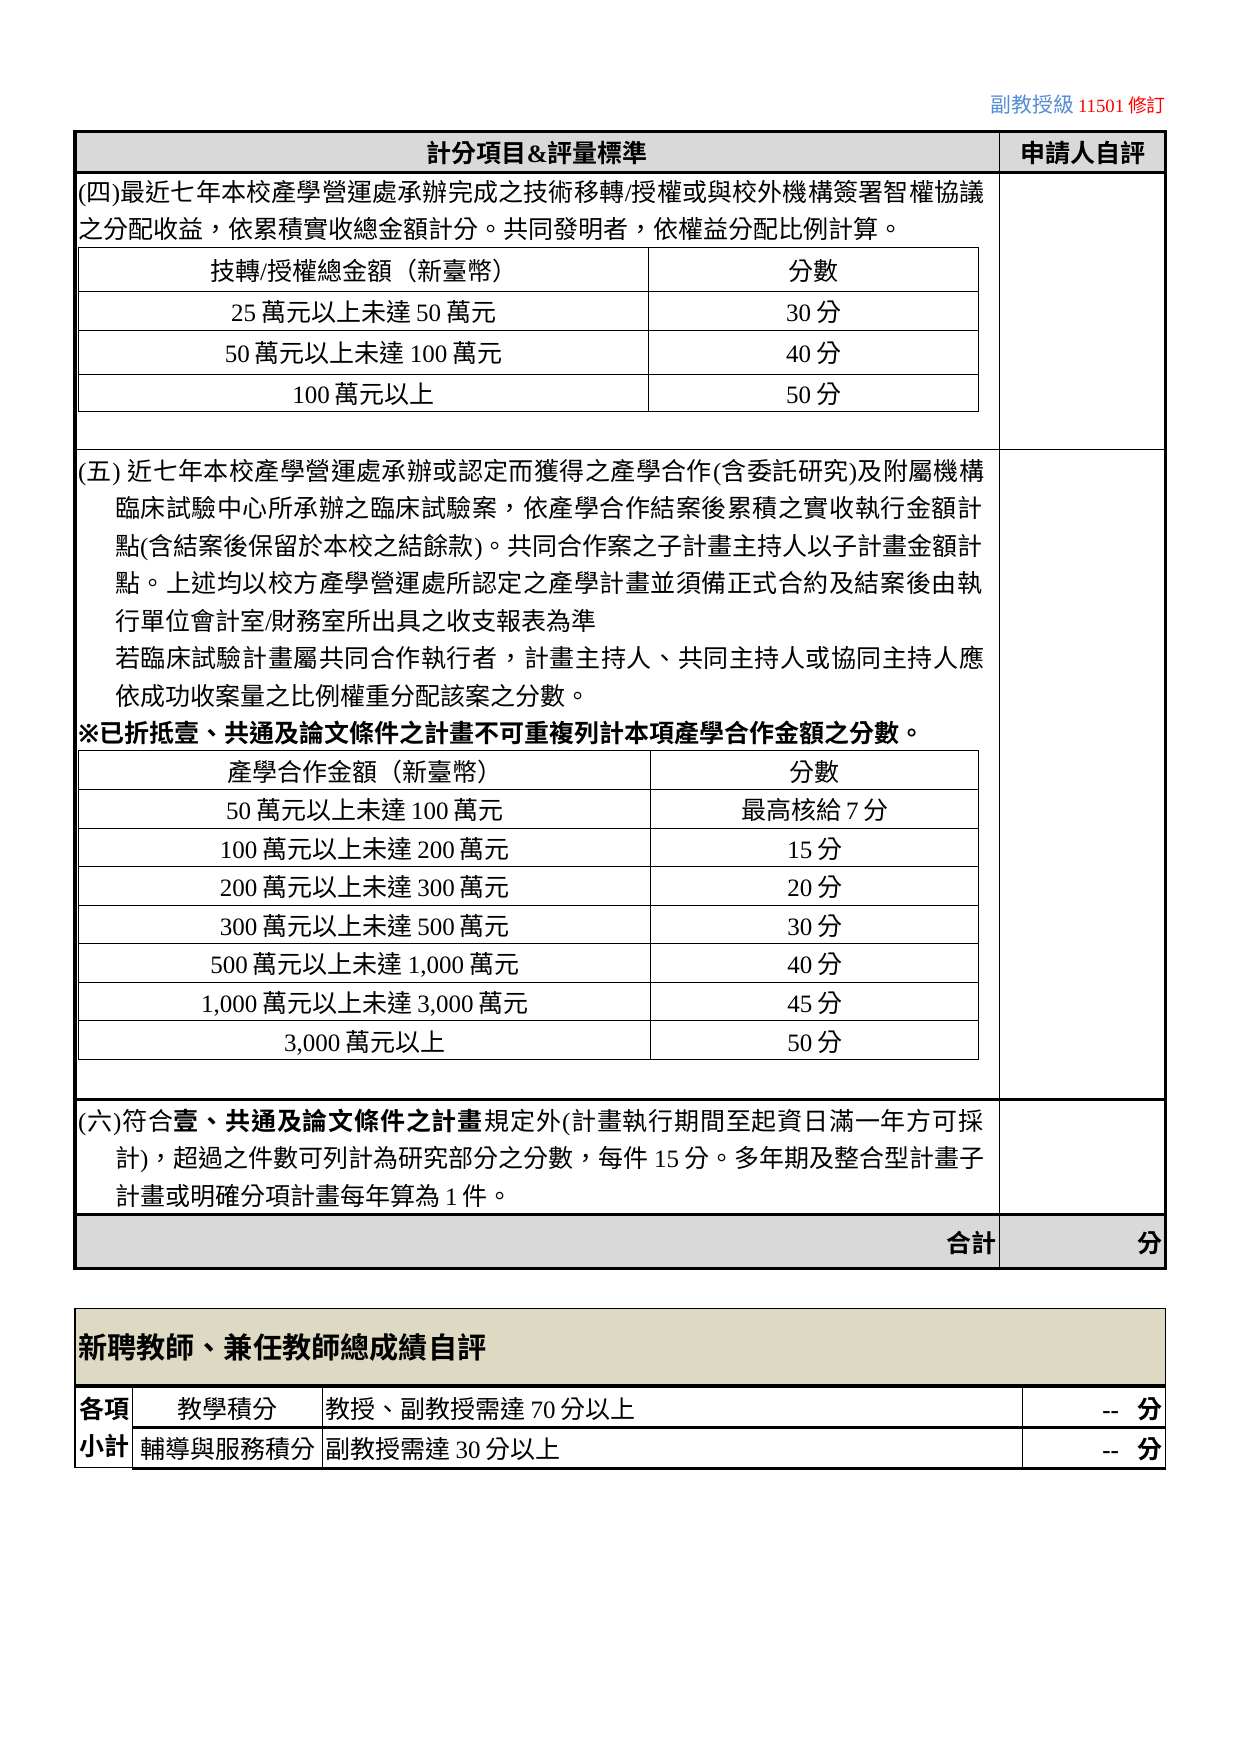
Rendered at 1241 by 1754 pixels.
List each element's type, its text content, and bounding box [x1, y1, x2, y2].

table_cell (六)符合壹、共通及論文條件之計畫規定外(計畫執行期間至起資日滿一年方可採計)，超過之件數可列計為研究部分之分數，每件15分。多年期及整合型計畫子計畫或明確分項計畫每年算為1件。 [77, 1101, 999, 1213]
table_cell -- 分 [1023, 1388, 1165, 1426]
table_header 申請人自評 [1000, 133, 1164, 171]
table_cell 分 [1000, 1216, 1164, 1267]
table_cell (四)最近七年本校產學營運處承辦完成之技術移轉/授權或與校外機構簽署智權協議之分配收益，依累積實收總金額計分。共同發明者，依權益分配比例計算。 [77, 174, 999, 449]
table_cell 教學積分 [133, 1388, 322, 1426]
table_cell 教授、副教授需達70分以上 [323, 1388, 1022, 1426]
table_cell 副教授需達30分以上 [323, 1429, 1022, 1467]
table_header 新聘教師、兼任教師總成績自評 [76, 1309, 1165, 1384]
table_cell [1000, 174, 1164, 449]
table_cell [1000, 450, 1164, 1098]
table_cell (五) 近七年本校產學營運處承辦或認定而獲得之產學合作(含委託研究)及附屬機構臨床試驗中心所承辦之臨床試驗案，依產學合作結案後累積之實收執行金額計點(含結案後保留於本校之結餘款)。共同合作案之子計畫主持人以子計畫金額計點。上述均以校方產學營運處所認定之產學計畫並須備正式合約及結案後由執行單位會計室/財務室所出具之收支報表為準 若臨床試驗計畫屬共同合作執行者，計畫主持人、共同主持人或協同主持人應依成功收案量之比例權重分配該案之分數。 ※已折抵壹、共通及論文條件之計畫不可重複列計本項產學合作金額之分數。 [77, 450, 999, 1098]
table_cell 各項小計 [76, 1388, 132, 1467]
table_cell -- 分 [1023, 1429, 1165, 1467]
table_header 計分項目&評量標準 [77, 133, 999, 171]
table_cell 合計 [77, 1216, 999, 1267]
table_cell 輔導與服務積分 [133, 1429, 322, 1467]
table_cell [1000, 1101, 1164, 1213]
